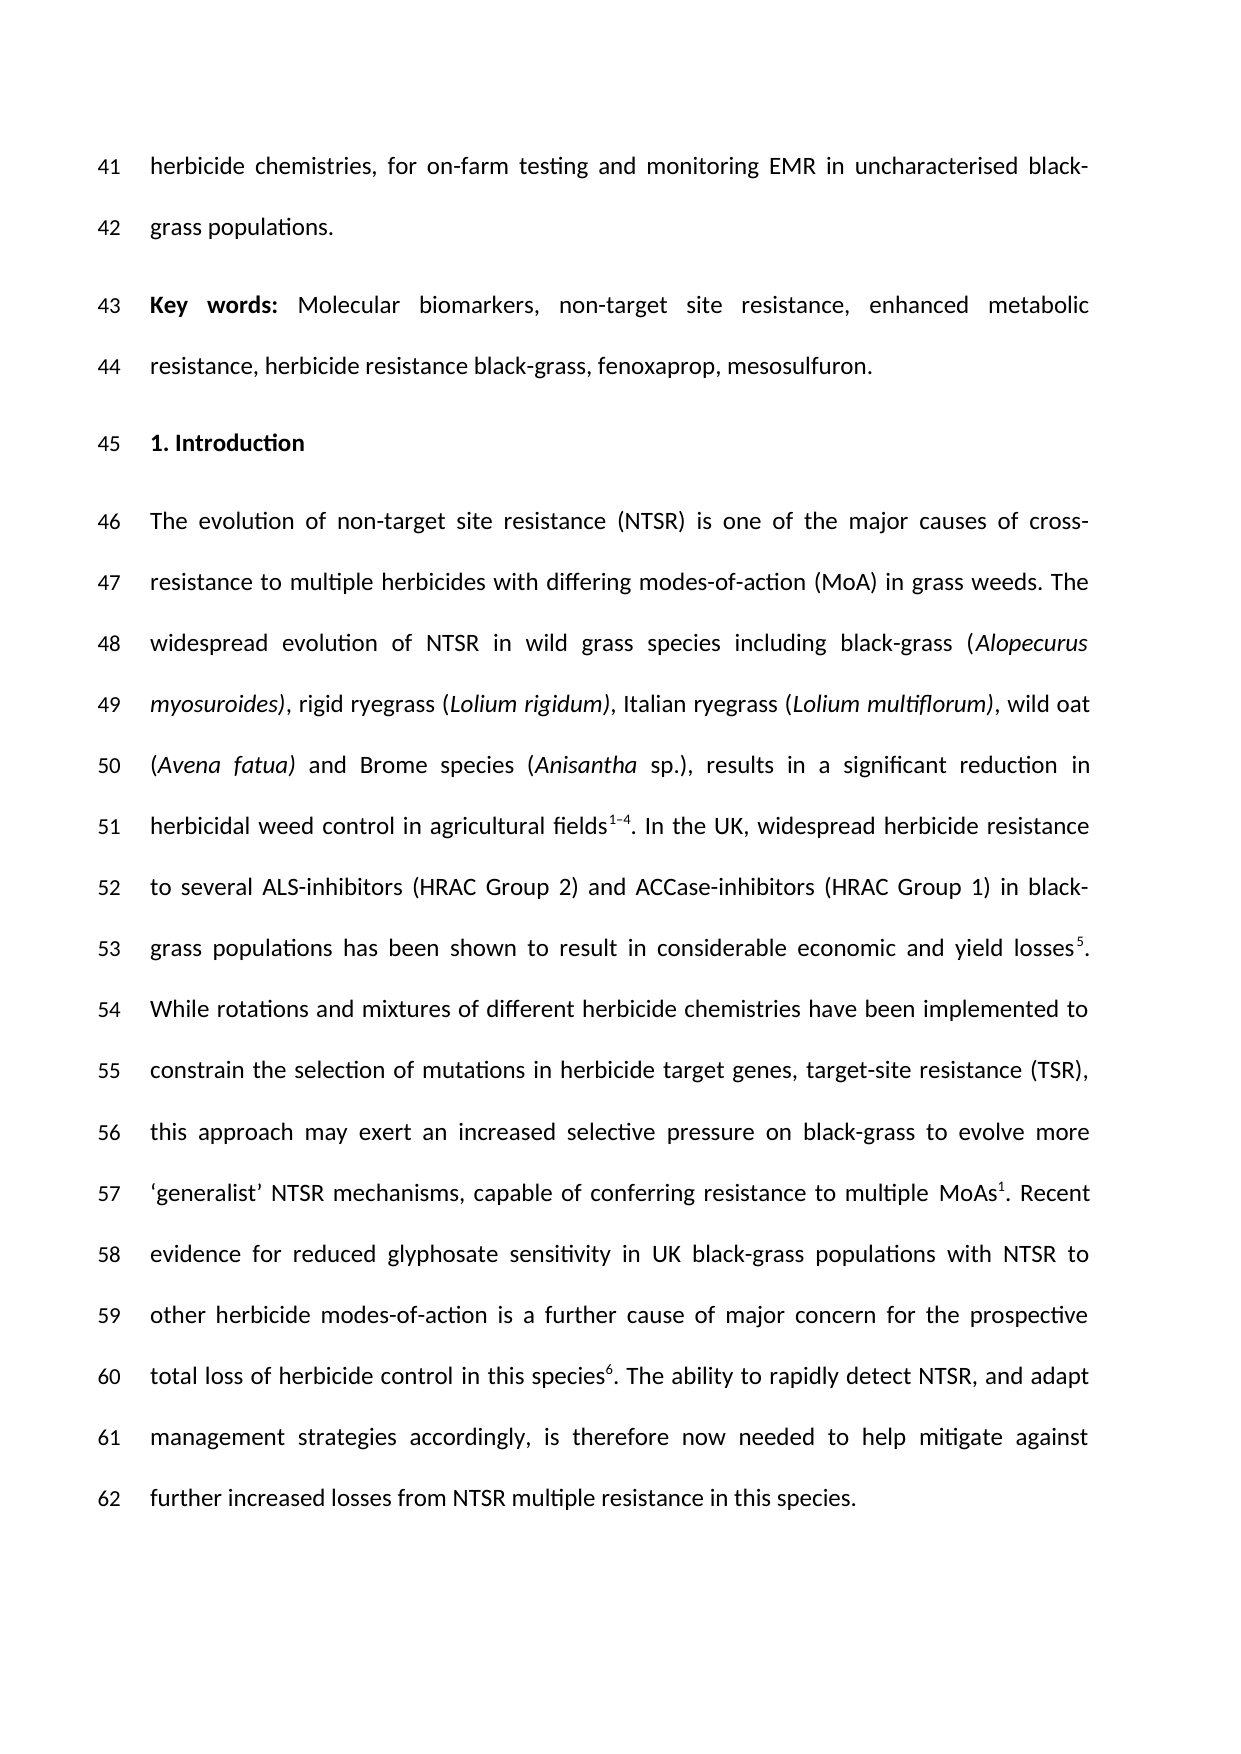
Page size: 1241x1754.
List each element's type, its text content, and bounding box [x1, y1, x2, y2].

text 1. Introduction [150, 427, 1090, 458]
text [150, 150, 1090, 242]
text The evolution of non-target site resistance (NTSR) is one of the major causes of cross-resistance to multiple herbicides with differing modes-of-action (MoA) in grass weeds. The widespread evolution of NTSR in wild grass species including black-grass (Alopecurus myosuroides), rigid ryegrass (Lolium rigidum), Italian ryegrass (Lolium multiflorum), wild oat (Avena fatua) and Brome species (Anisantha sp.), results in a significant reduction in herbicidal weed control in agricultural fields. In the UK, widespread herbicide resistance to several ALS-inhibitors (HRAC Group 2) and ACCase-inhibitors (HRAC Group 1) in black-grass populations has been shown to result in considerable economic and yield losses. While rotations and mixtures of different herbicide chemistries have been implemented to constrain the selection of mutations in herbicide target genes, target-site resistance (TSR), this approach may exert an increased selective pressure on black-grass to evolve more ‘generalist’ NTSR mechanisms, capable of conferring resistance to multiple MoAs. Recent evidence for reduced glyphosate sensitivity in UK black-grass populations with NTSR to other herbicide modes-of-action is a further cause of major concern for the prospective total loss of herbicide control in this species. The ability to rapidly detect NTSR, and adapt management strategies accordingly, is therefore now needed to help mitigate against further increased losses from NTSR multiple resistance in this species. [150, 505, 1090, 1512]
text Key words: Molecular biomarkers, non-target site resistance, enhanced metabolic resistance, herbicide resistance black-grass, fenoxaprop, mesosulfuron. [150, 289, 1090, 380]
